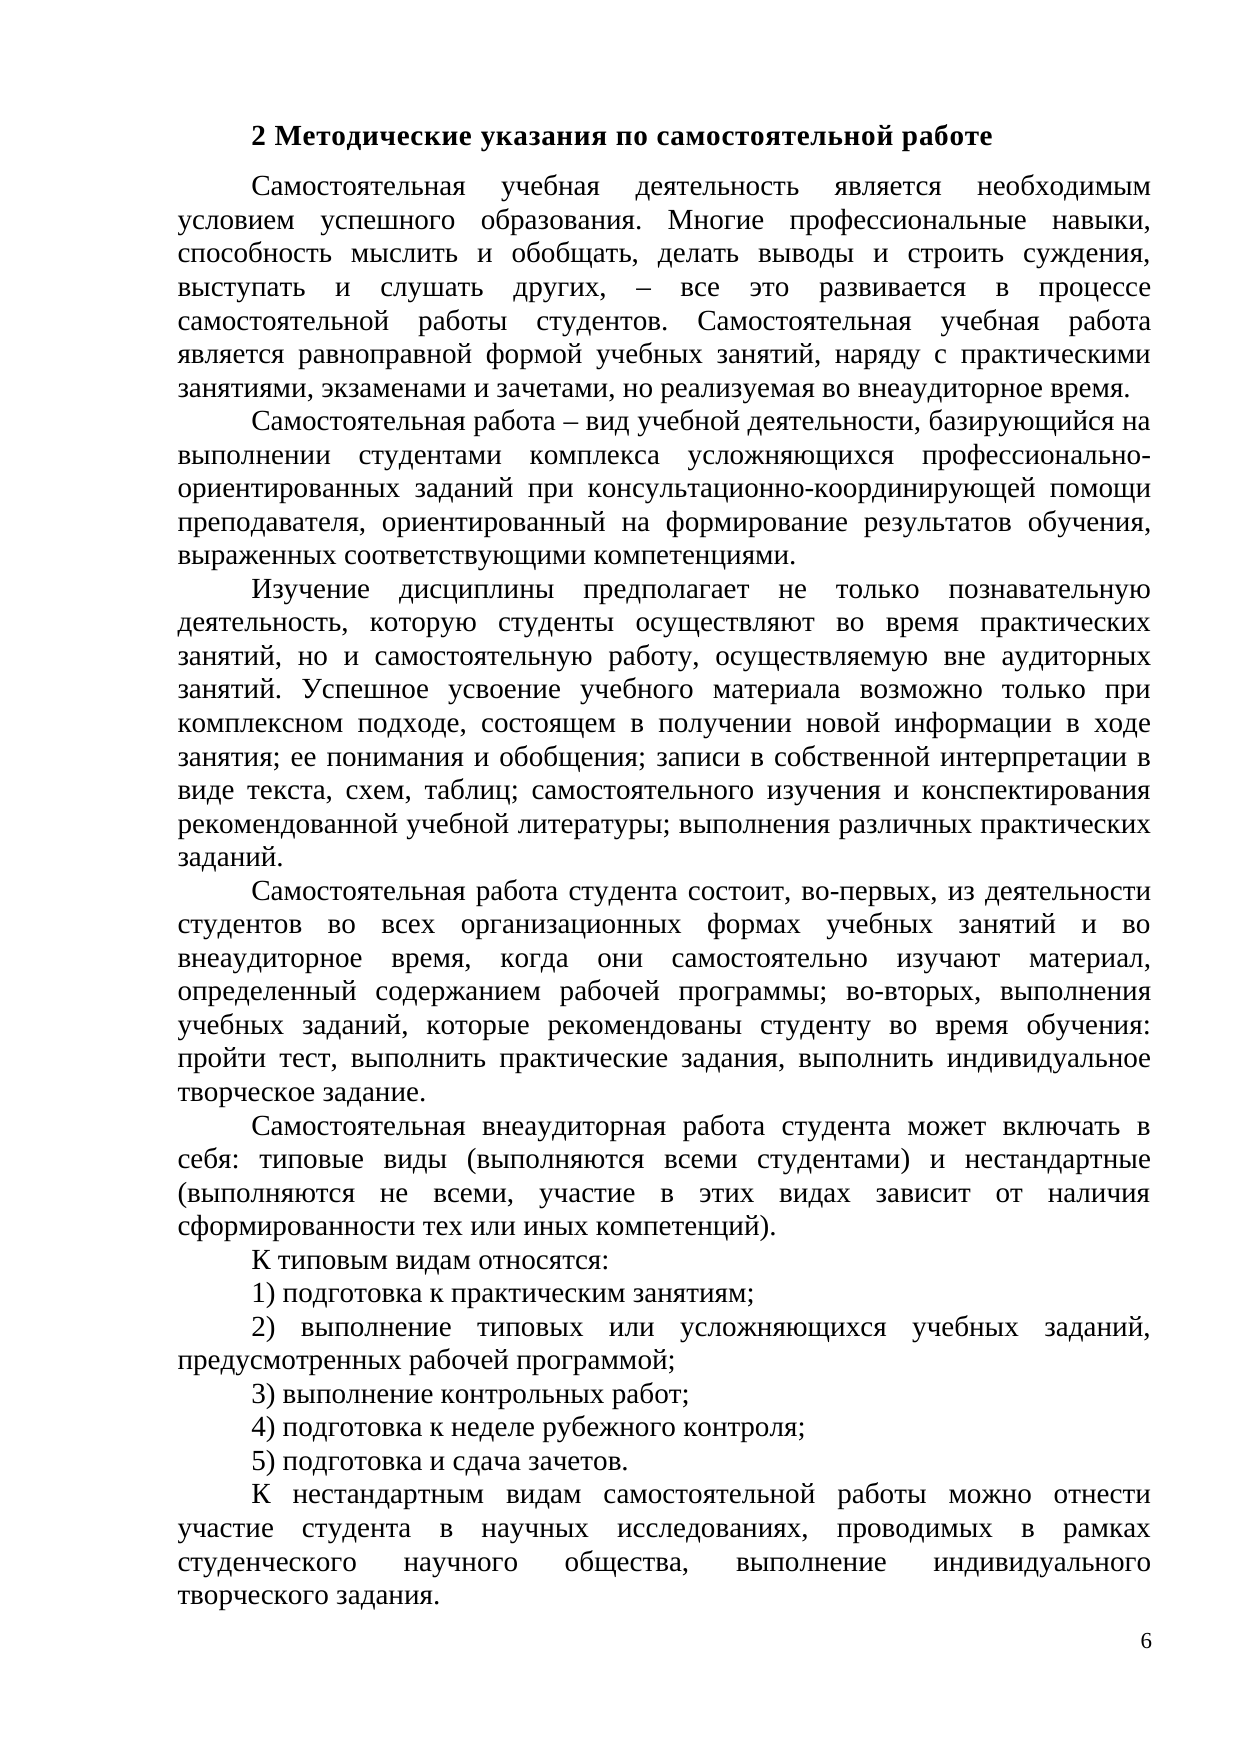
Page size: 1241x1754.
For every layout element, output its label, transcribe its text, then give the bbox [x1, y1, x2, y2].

text 4) подготовка к неделе рубежного контроля; [177, 1409, 1152, 1443]
text 5) подготовка и сдача зачетов. [177, 1443, 1152, 1477]
text Самостоятельная работа – вид учебной деятельности, базирующийся на выполнении студентами комплекса усложняющихся профессионально-ориентированных заданий при консультационно-координирующей помощи преподавателя, ориентированный на формирование результатов обучения, выраженных соответствующими компетенциями. [177, 403, 1152, 571]
subtitle 2 Методические указания по самостоятельной работе [177, 118, 1152, 152]
text Самостоятельная внеаудиторная работа студента может включать в себя: типовые виды (выполняются всеми студентами) и нестандартные (выполняются не всеми, участие в этих видах зависит от наличия сформированности тех или иных компетенций). [177, 1108, 1152, 1242]
text 2) выполнение типовых или усложняющихся учебных заданий, предусмотренных рабочей программой; [177, 1309, 1152, 1376]
text Самостоятельная работа студента состоит, во-первых, из деятельности студентов во всех организационных формах учебных занятий и во внеаудиторное время, когда они самостоятельно изучают материал, определенный содержанием рабочей программы; во-вторых, выполнения учебных заданий, которые рекомендованы студенту во время обучения: пройти тест, выполнить практические задания, выполнить индивидуальное творческое задание. [177, 873, 1152, 1108]
text К нестандартным видам самостоятельной работы можно отнести участие студента в научных исследованиях, проводимых в рамках студенческого научного общества, выполнение индивидуального творческого задания. [177, 1477, 1152, 1611]
text К типовым видам относятся: [177, 1242, 1152, 1275]
text Изучение дисциплины предполагает не только познавательную деятельность, которую студенты осуществляют во время практических занятий, но и самостоятельную работу, осуществляемую вне аудиторных занятий. Успешное усвоение учебного материала возможно только при комплексном подходе, состоящем в получении новой информации в ходе занятия; ее понимания и обобщения; записи в собственной интерпретации в виде текста, схем, таблиц; самостоятельного изучения и конспектирования рекомендованной учебной литературы; выполнения различных практических заданий. [177, 571, 1152, 873]
text 3) выполнение контрольных работ; [177, 1376, 1152, 1409]
text Самостоятельная учебная деятельность является необходимым условием успешного образования. Многие профессиональные навыки, способность мыслить и обобщать, делать выводы и строить суждения, выступать и слушать других, – все это развивается в процессе самостоятельной работы студентов. Самостоятельная учебная работа является равноправной формой учебных занятий, наряду с практическими занятиями, экзаменами и зачетами, но реализуемая во внеаудиторное время. [177, 168, 1152, 403]
text 1) подготовка к практическим занятиям; [177, 1275, 1152, 1309]
